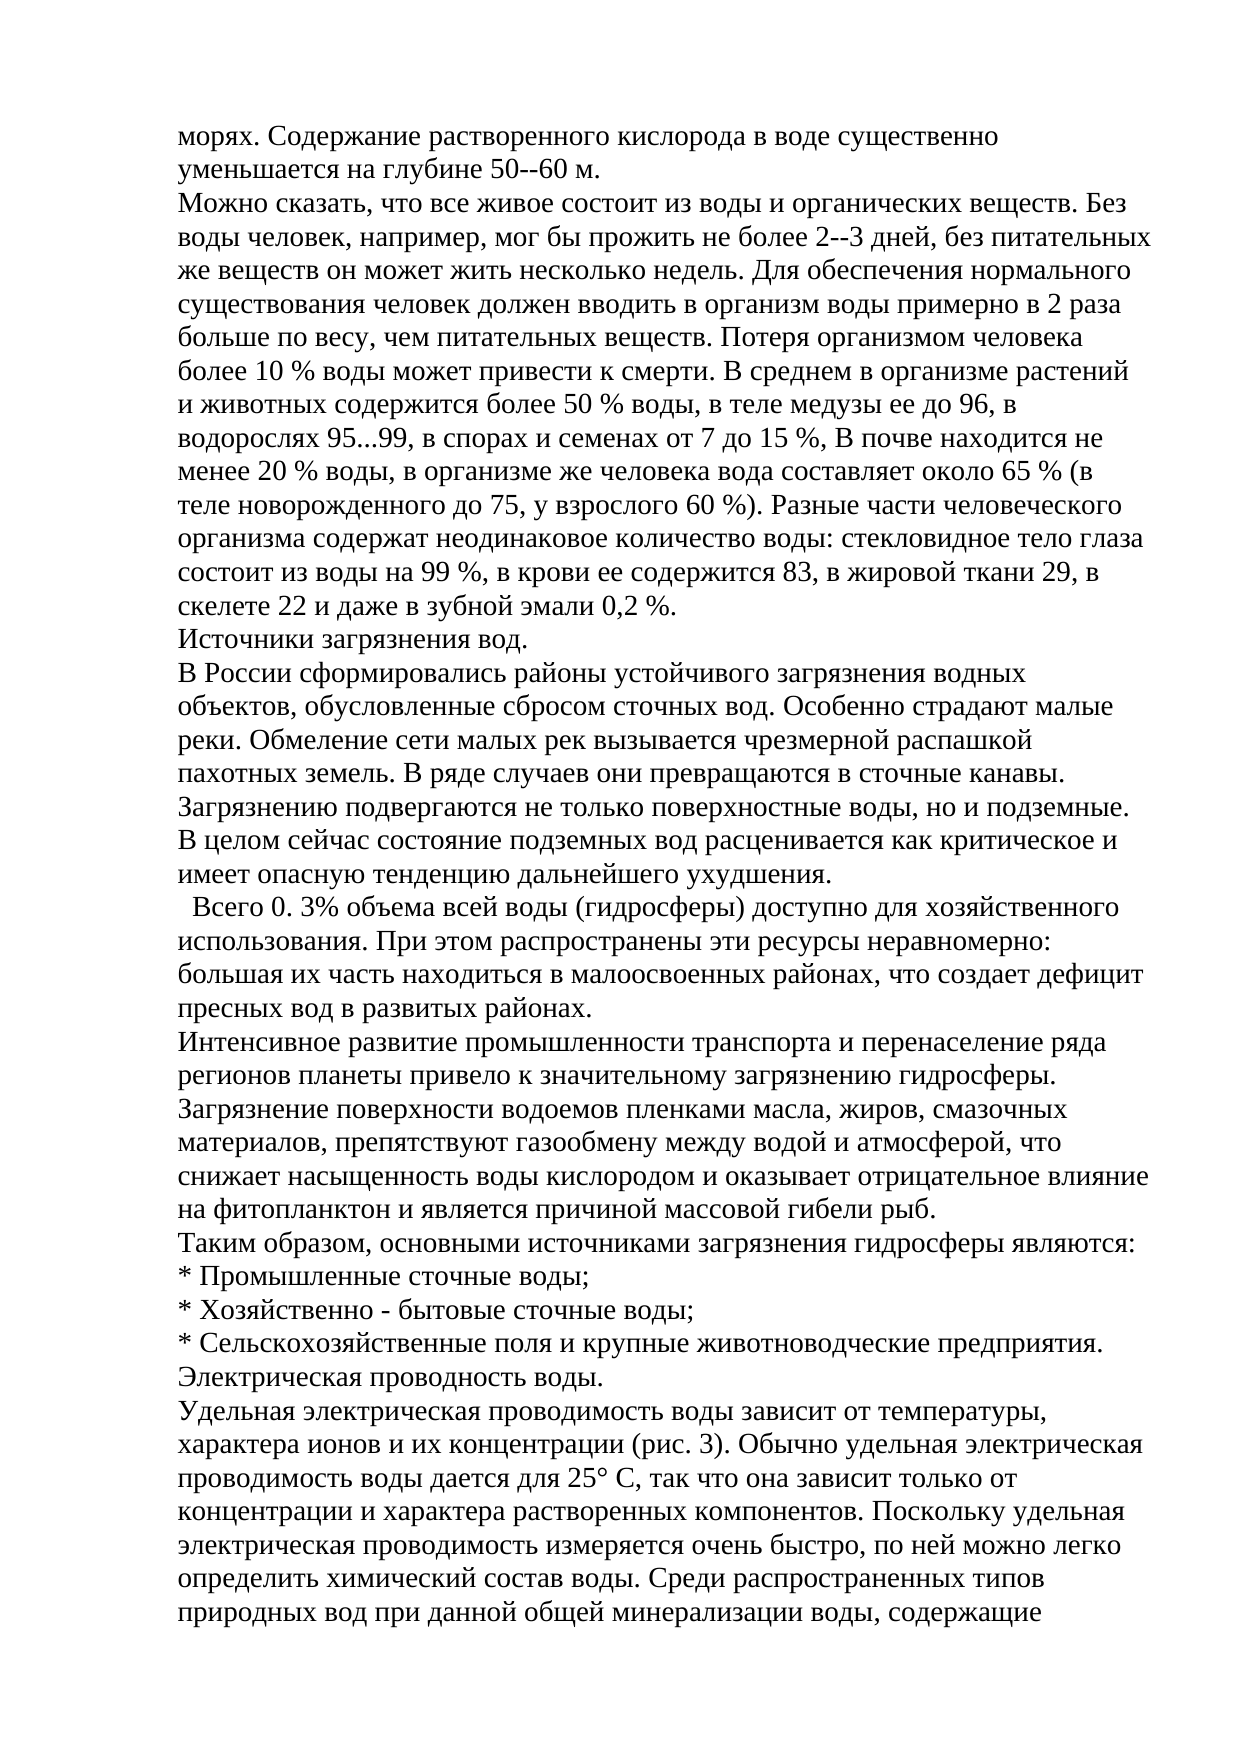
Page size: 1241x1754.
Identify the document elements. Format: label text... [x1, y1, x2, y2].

text Источники загрязнения вод. [177, 621, 1152, 655]
text Всего 0. 3% объема всей воды (гидросферы) доступно для хозяйственного использования. При этом распространены эти ресурсы неравномерно: большая их часть находиться в малоосвоенных районах, что создает дефицит пресных вод в развитых районах. [177, 889, 1152, 1024]
text Можно сказать, что все живое состоит из воды и органических веществ. Без воды человек, например, мог бы прожить не более 2--3 дней, без питательных же веществ он может жить несколько недель. Для обеспечения нормального существования человек должен вводить в организм воды примерно в 2 раза больше по весу, чем питательных веществ. Потеря организмом человека более 10 % воды может привести к смерти. В среднем в организме растений и животных содержится более 50 % воды, в теле медузы ее до 96, в водорослях 95...99, в спорах и семенах от 7 до 15 %, В почве находится не менее 20 % воды, в организме же человека вода составляет около 65 % (в теле новорожденного до 75, у взрослого 60 %). Разные части человеческого организма содержат неодинаковое количество воды: стекловидное тело глаза состоит из воды на 99 %, в крови ее содержится 83, в жировой ткани 29, в скелете 22 и даже в зубной эмали 0,2 %. [177, 185, 1152, 621]
text Интенсивное развитие промышленности транспорта и перенаселение ряда регионов планеты привело к значительному загрязнению гидросферы. [177, 1024, 1152, 1091]
text * Хозяйственно - бытовые сточные воды; [177, 1292, 1152, 1326]
text Электрическая проводность воды. [177, 1359, 1152, 1393]
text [177, 1393, 1152, 1627]
text Таким образом, основными источниками загрязнения гидросферы являются: [177, 1225, 1152, 1258]
text * Сельскохозяйственные поля и крупные животноводческие предприятия. [177, 1326, 1152, 1359]
text В России сформировались районы устойчивого загрязнения водных объектов, обусловленные сбросом сточных вод. Особенно страдают малые реки. Обмеление сети малых рек вызывается чрезмерной распашкой пахотных земель. В ряде случаев они превращаются в сточные канавы. [177, 655, 1152, 789]
text Загрязнение поверхности водоемов пленками масла, жиров, смазочных материалов, препятствуют газообмену между водой и атмосферой, что снижает насыщенность воды кислородом и оказывает отрицательное влияние на фитопланктон и является причиной массовой гибели рыб. [177, 1091, 1152, 1225]
text * Промышленные сточные воды; [177, 1258, 1152, 1292]
text Загрязнению подвергаются не только поверхностные воды, но и подземные. В целом сейчас состояние подземных вод расценивается как критическое и имеет опасную тенденцию дальнейшего ухудшения. [177, 789, 1152, 889]
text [177, 118, 1152, 185]
